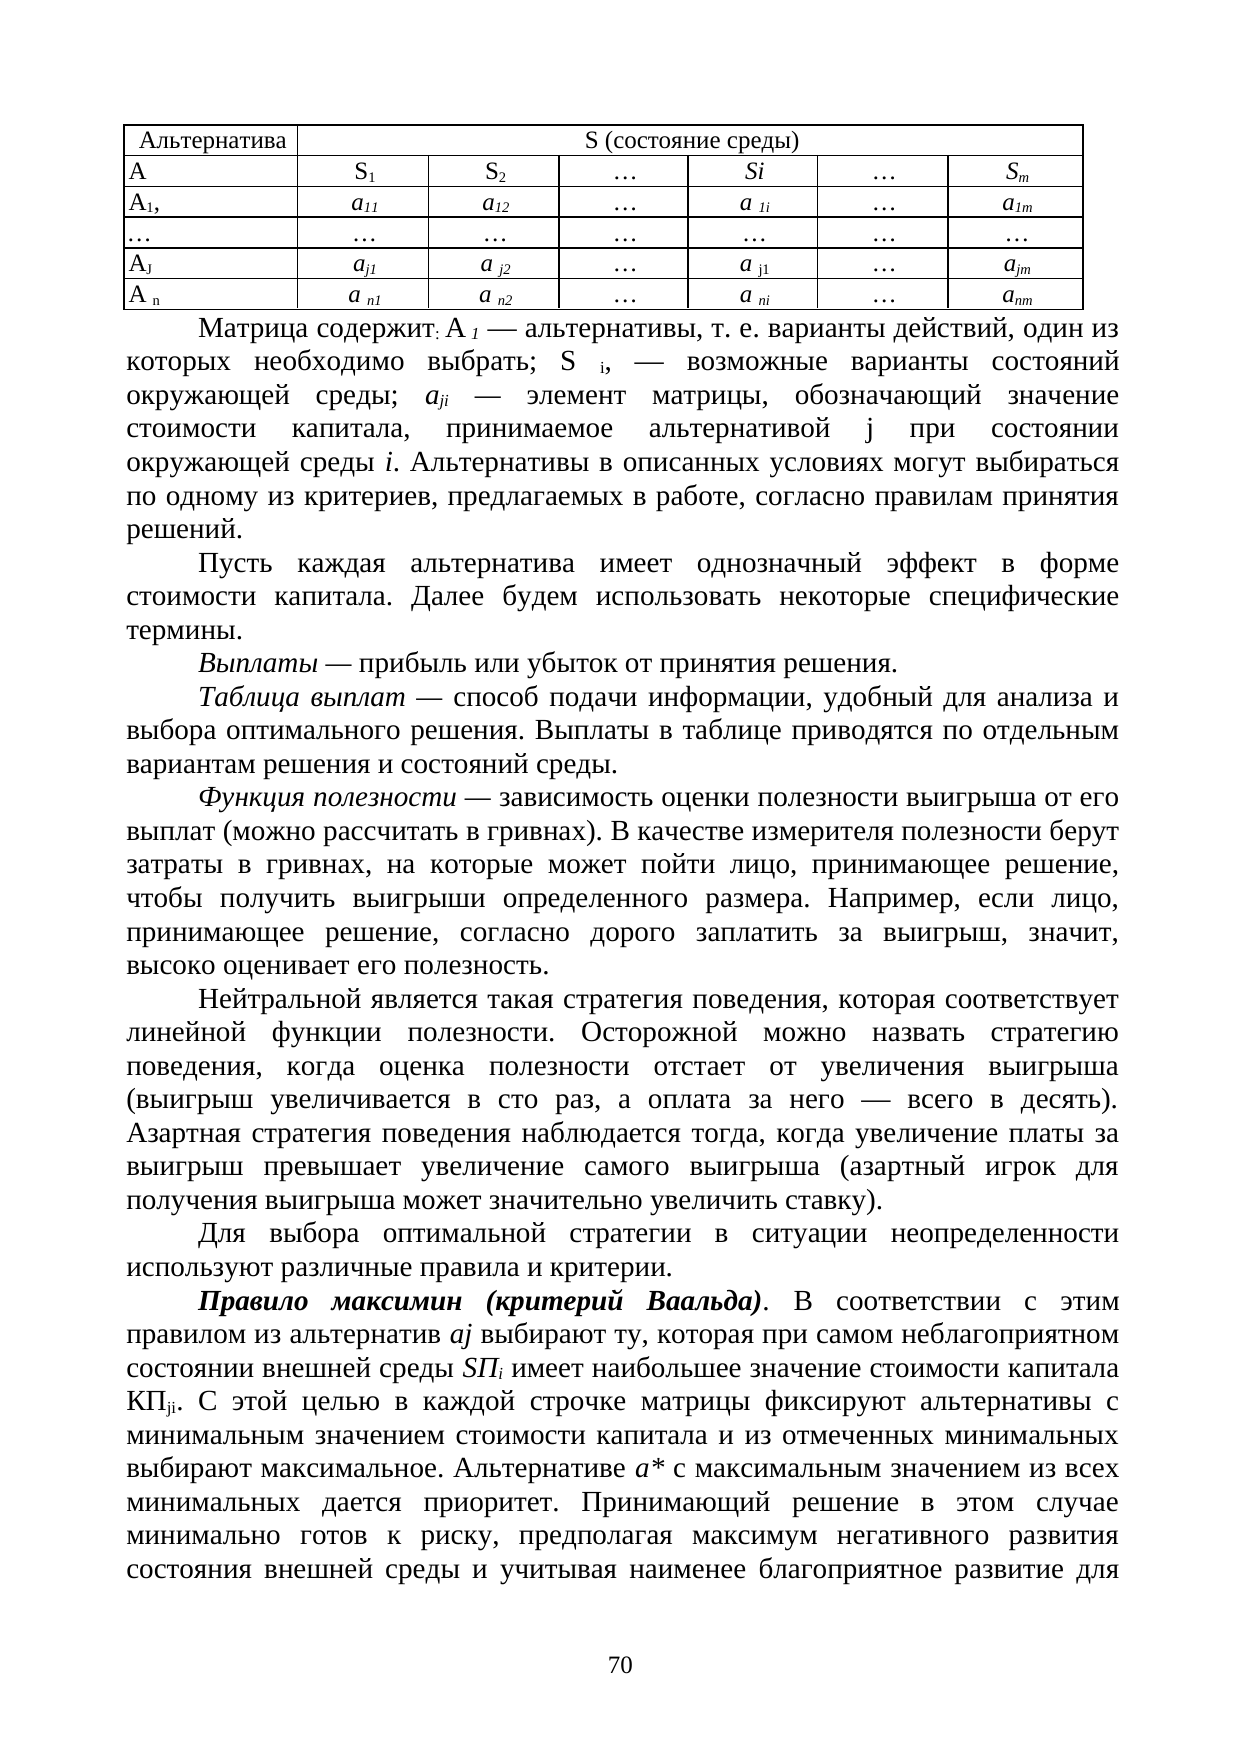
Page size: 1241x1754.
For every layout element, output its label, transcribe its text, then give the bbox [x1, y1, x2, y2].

table_cell … [560, 218, 687, 247]
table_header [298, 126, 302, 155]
text Матрица содержит: A 1 — альтернативы, т. е. варианты действий, один из которых необходимо выбрать; S i, — возможные варианты состояний окружающей среды; аji — элемент матрицы, обозначающий значение стоимости капитала, принимаемое альтернативой j при состоянии окружающей среды i. Альтернативы в описанных условиях могут выбираться по одному из критериев, предлагаемых в работе, согласно правилам принятия решений. [126, 310, 1120, 545]
table_cell … [818, 156, 947, 186]
table_cell … [298, 218, 428, 247]
table_cell … [818, 279, 947, 308]
text Для выбора оптимальной стратегии в ситуации неопределенности используют различные правила и критерии. [126, 1216, 1120, 1283]
text Функция полезности — зависимость оценки полезности выигрыша от его выплат (можно рассчитать в гривнах). В качестве измерителя полезности берут затраты в гривнах, на которые может пойти лицо, принимающее решение, чтобы получить выигрыши определенного размера. Например, если лицо, принимающее решение, согласно дорого заплатить за выигрыш, значит, высоко оценивает его полезность. [126, 779, 1120, 981]
table_cell … [818, 187, 947, 216]
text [126, 1283, 1120, 1584]
table_cell … [689, 218, 817, 247]
table_cell … [818, 218, 947, 247]
table_cell … [560, 249, 687, 278]
text Нейтральной является такая стратегия поведения, которая соответствует линейной функции полезности. Осторожной можно назвать стратегию поведения, когда оценка полезности отстает от увеличения выигрыша (выигрыш увеличивается в сто раз, а оплата за него — всего в десять). Азартная стратегия поведения наблюдается тогда, когда увеличение платы за выигрыш превышает увеличение самого выигрыша (азартный игрок для получения выигрыша может значительно увеличить ставку). [126, 981, 1120, 1216]
text Таблица выплат — способ подачи информации, удобный для анализа и выбора оптимального решения. Выплаты в таблице приводятся по отдельным вариантам решения и состояний среды. [126, 679, 1120, 779]
text Выплаты — прибыль или убыток от принятия решения. [126, 645, 1120, 679]
table_cell … [429, 218, 558, 247]
text Пусть каждая альтернатива имеет однозначный эффект в форме стоимости капитала. Далее будем использовать некоторые специфические термины. [126, 545, 1120, 645]
table_cell … [818, 249, 947, 278]
table_cell … [560, 279, 687, 308]
